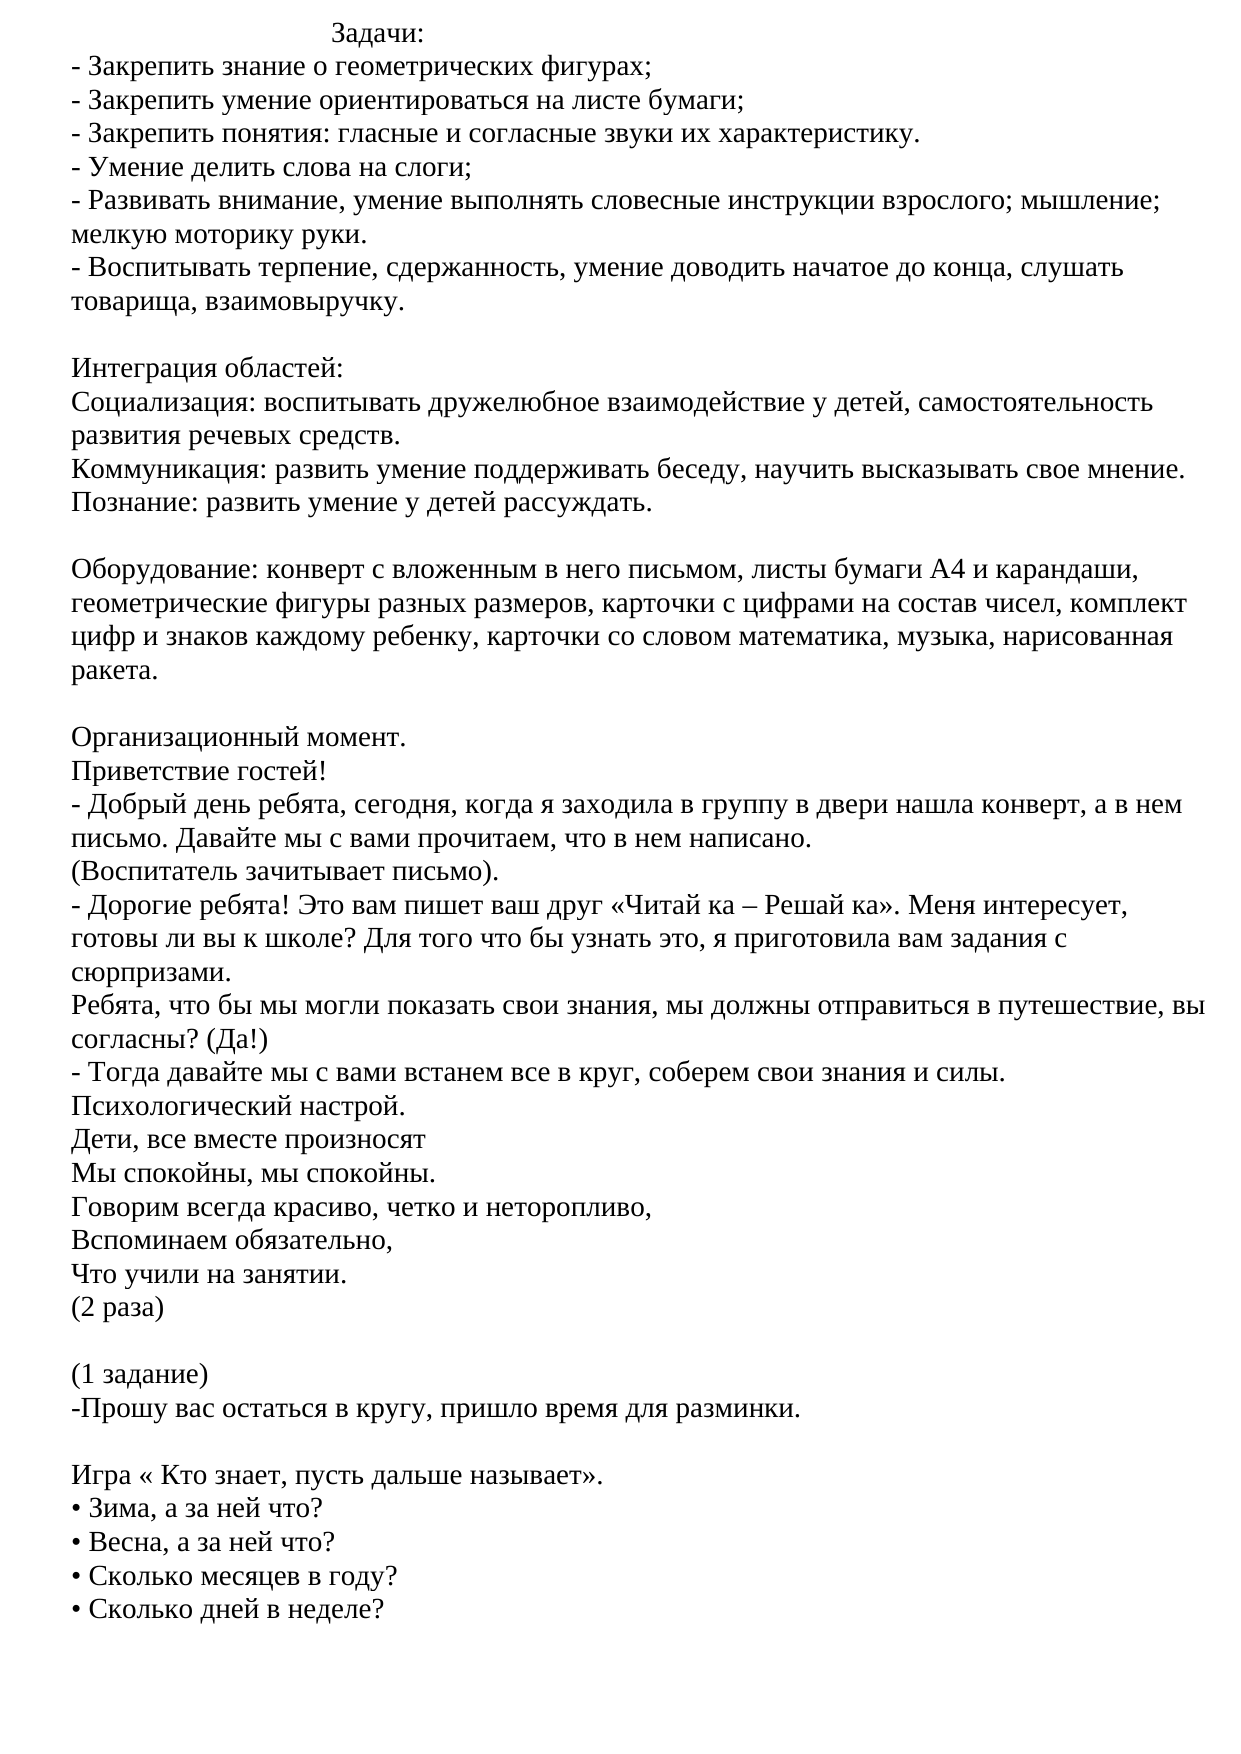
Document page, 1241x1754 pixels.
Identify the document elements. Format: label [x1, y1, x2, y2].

text [71, 15, 1208, 1625]
